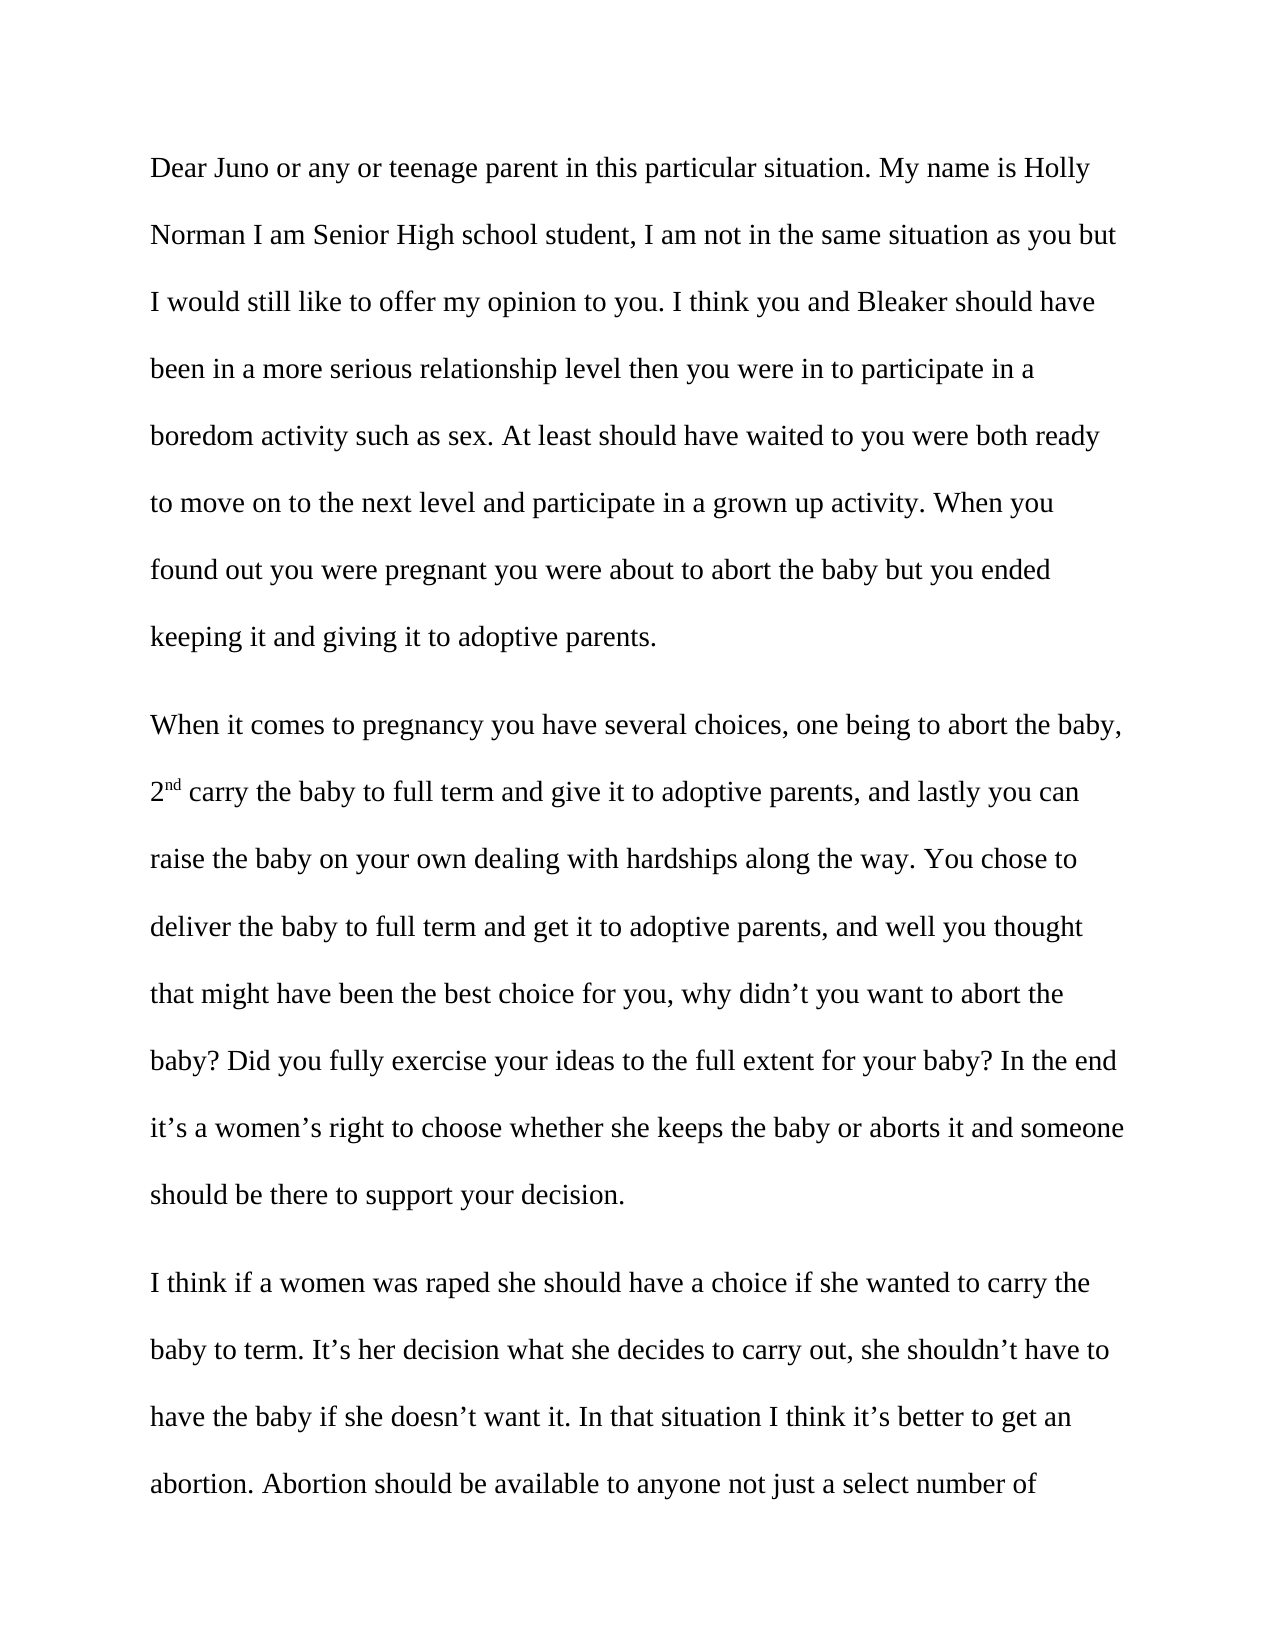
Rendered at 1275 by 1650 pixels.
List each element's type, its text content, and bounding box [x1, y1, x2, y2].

text Dear Juno or any or teenage parent in this particular situation. My name is Holly Norman I am Senior High school student, I am not in the same situation as you but I would still like to offer my opinion to you. I think you and Bleaker should have been in a more serious relationship level then you were in to participate in a boredom activity such as sex. At least should have waited to you were both ready to move on to the next level and participate in a grown up activity. When you found out you were pregnant you were about to abort the baby but you ended keeping it and giving it to adoptive parents. [150, 150, 1125, 653]
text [150, 1265, 1125, 1500]
text When it comes to pregnancy you have several choices, one being to abort the baby, 2nd carry the baby to full term and give it to adoptive parents, and lastly you can raise the baby on your own dealing with hardships along the way. You chose to deliver the baby to full term and get it to adoptive parents, and well you thought that might have been the best choice for you, why didn’t you want to abort the baby? Did you fully exercise your ideas to the full extent for your baby? In the end it’s a women’s right to choose whether she keeps the baby or aborts it and someone should be there to support your decision. [150, 707, 1125, 1211]
